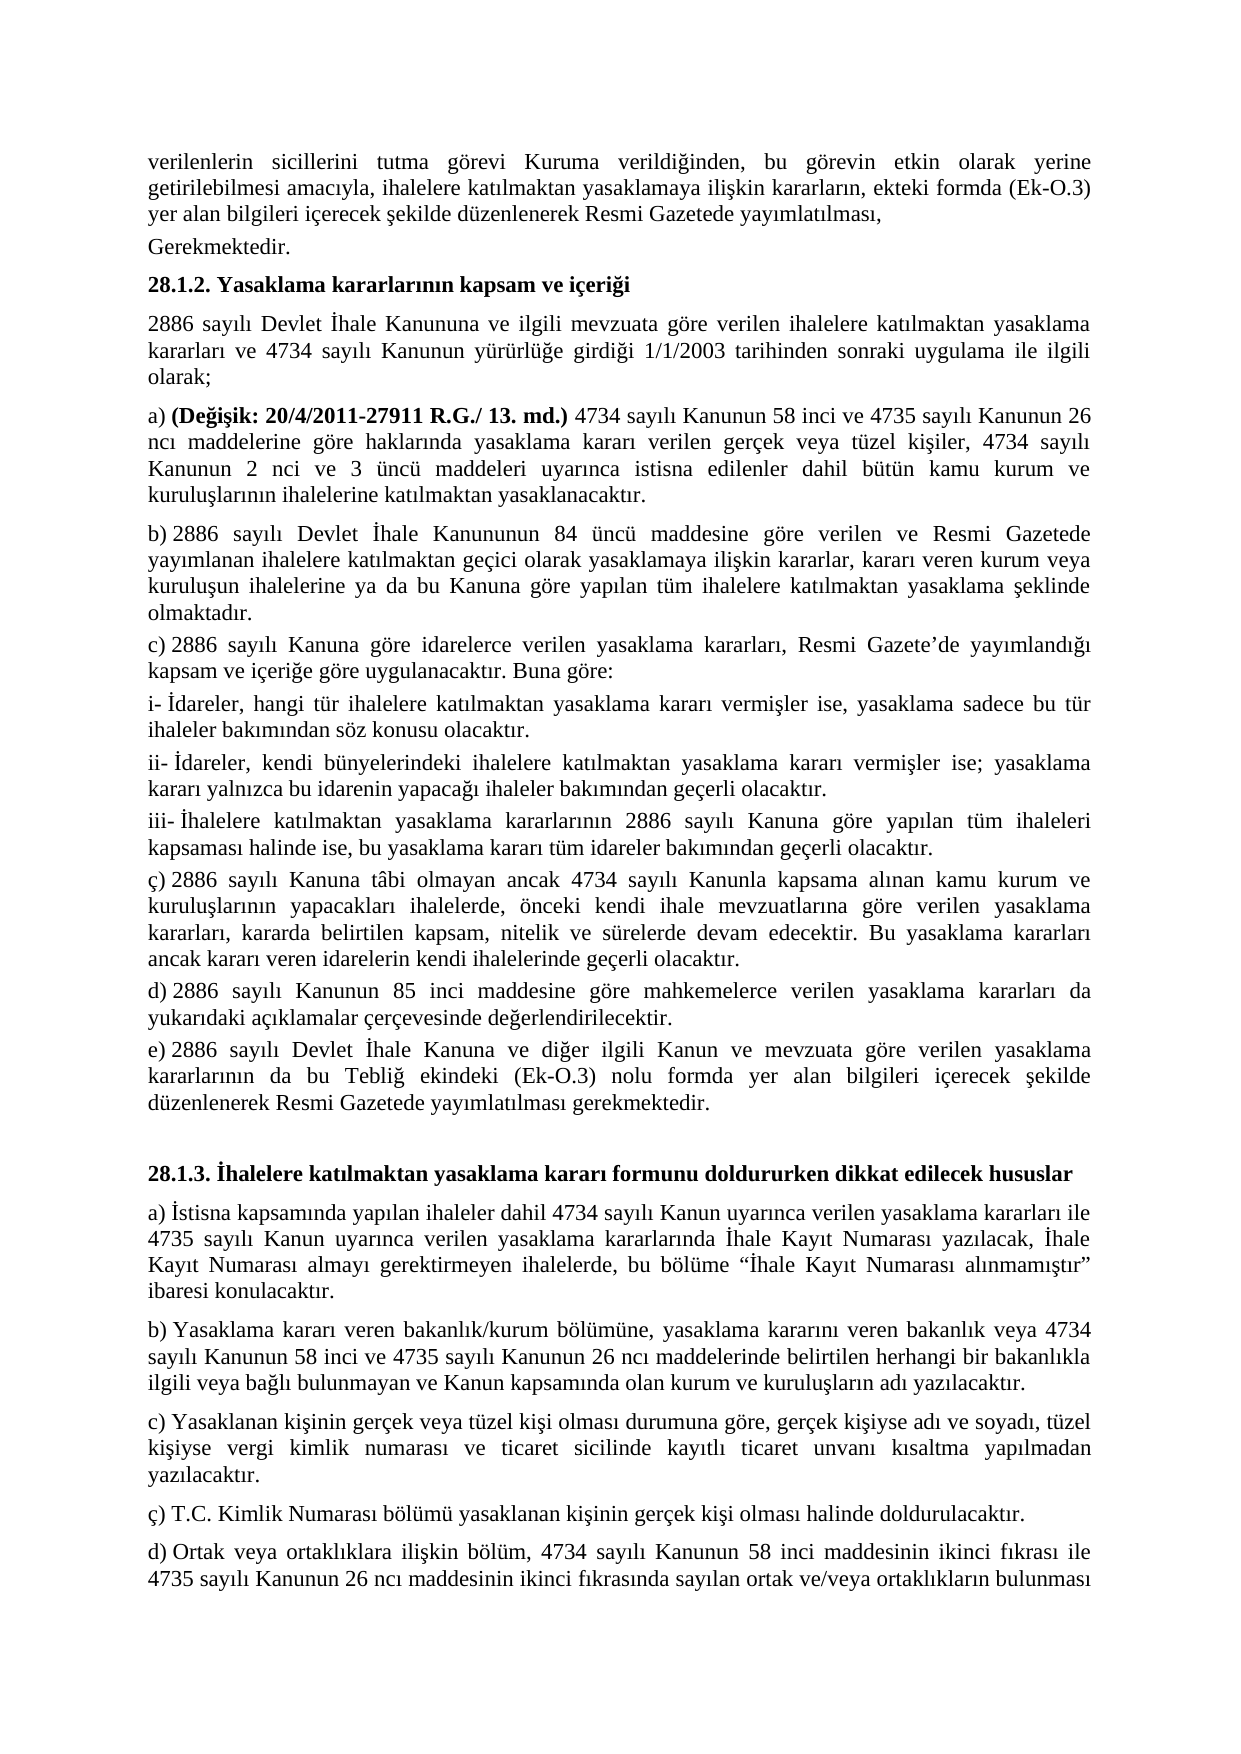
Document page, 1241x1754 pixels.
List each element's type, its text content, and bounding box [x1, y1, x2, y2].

text a) (Değişik: 20/4/2011-27911 R.G./ 13. md.) 4734 sayılı Kanunun 58 inci ve 4735 sayılı Kanunun 26 ncı maddelerine göre haklarında yasaklama kararı verilen gerçek veya tüzel kişiler, 4734 sayılı Kanunun 2 nci ve 3 üncü maddeleri uyarınca istisna edilenler dahil bütün kamu kurum ve kuruluşlarının ihalelerine katılmaktan yasaklanacaktır. [148, 402, 1092, 507]
text b) Yasaklama kararı veren bakanlık/kurum bölümüne, yasaklama kararını veren bakanlık veya 4734 sayılı Kanunun 58 inci ve 4735 sayılı Kanunun 26 ncı maddelerinde belirtilen herhangi bir bakanlıkla ilgili veya bağlı bulunmayan ve Kanun kapsamında olan kurum ve kuruluşların adı yazılacaktır. [148, 1316, 1092, 1396]
text iii- İhalelere katılmaktan yasaklama kararlarının 2886 sayılı Kanuna göre yapılan tüm ihaleleri kapsaması halinde ise, bu yasaklama kararı tüm idareler bakımından geçerli olacaktır. [148, 807, 1092, 860]
text i- İdareler, hangi tür ihalelere katılmaktan yasaklama kararı vermişler ise, yasaklama sadece bu tür ihaleler bakımından söz konusu olacaktır. [148, 690, 1092, 743]
text e) 2886 sayılı Devlet İhale Kanuna ve diğer ilgili Kanun ve mevzuata göre verilen yasaklama kararlarının da bu Tebliğ ekindeki (Ek-O.3) nolu formda yer alan bilgileri içerecek şekilde düzenlenerek Resmi Gazetede yayımlatılması gerekmektedir. [148, 1036, 1092, 1115]
text c) 2886 sayılı Kanuna göre idarelerce verilen yasaklama kararları, Resmi Gazete’de yayımlandığı kapsam ve içeriğe göre uygulanacaktır. Buna göre: [148, 631, 1092, 684]
text 2886 sayılı Devlet İhale Kanununa ve ilgili mevzuata göre verilen ihalelere katılmaktan yasaklama kararları ve 4734 sayılı Kanunun yürürlüğe girdiği 1/1/2003 tarihinden sonraki uygulama ile ilgili olarak; [148, 310, 1092, 389]
text ç) T.C. Kimlik Numarası bölümü yasaklanan kişinin gerçek kişi olması halinde doldurulacaktır. [148, 1499, 1092, 1526]
text 28.1.3. İhalelere katılmaktan yasaklama kararı formunu doldururken dikkat edilecek hususlar [148, 1160, 1092, 1186]
text b) 2886 sayılı Devlet İhale Kanununun 84 üncü maddesine göre verilen ve Resmi Gazetede yayımlanan ihalelere katılmaktan geçici olarak yasaklamaya ilişkin kararlar, kararı veren kurum veya kuruluşun ihalelerine ya da bu Kanuna göre yapılan tüm ihalelere katılmaktan yasaklama şeklinde olmaktadır. [148, 520, 1092, 625]
text c) Yasaklanan kişinin gerçek veya tüzel kişi olması durumuna göre, gerçek kişiyse adı ve soyadı, tüzel kişiyse vergi kimlik numarası ve ticaret sicilinde kayıtlı ticaret unvanı kısaltma yapılmadan yazılacaktır. [148, 1408, 1092, 1487]
text a) İstisna kapsamında yapılan ihaleler dahil 4734 sayılı Kanun uyarınca verilen yasaklama kararları ile 4735 sayılı Kanun uyarınca verilen yasaklama kararlarında İhale Kayıt Numarası yazılacak, İhale Kayıt Numarası almayı gerektirmeyen ihalelerde, bu bölüme “İhale Kayıt Numarası alınmamıştır” ibaresi konulacaktır. [148, 1198, 1092, 1304]
text d) 2886 sayılı Kanunun 85 inci maddesine göre mahkemelerce verilen yasaklama kararları da yukarıdaki açıklamalar çerçevesinde değerlendirilecektir. [148, 977, 1092, 1030]
text 28.1.2. Yasaklama kararlarının kapsam ve içeriği [148, 272, 1092, 298]
text Gerekmektedir. [148, 233, 1092, 259]
text ii- İdareler, kendi bünyelerindeki ihalelere katılmaktan yasaklama kararı vermişler ise; yasaklama kararı yalnızca bu idarenin yapacağı ihaleler bakımından geçerli olacaktır. [148, 748, 1092, 801]
text ç) 2886 sayılı Kanuna tâbi olmayan ancak 4734 sayılı Kanunla kapsama alınan kamu kurum ve kuruluşlarının yapacakları ihalelerde, önceki kendi ihale mevzuatlarına göre verilen yasaklama kararları, kararda belirtilen kapsam, nitelik ve sürelerde devam edecektir. Bu yasaklama kararları ancak kararı veren idarelerin kendi ihalelerinde geçerli olacaktır. [148, 866, 1092, 971]
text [148, 1538, 1092, 1591]
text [148, 148, 1092, 227]
